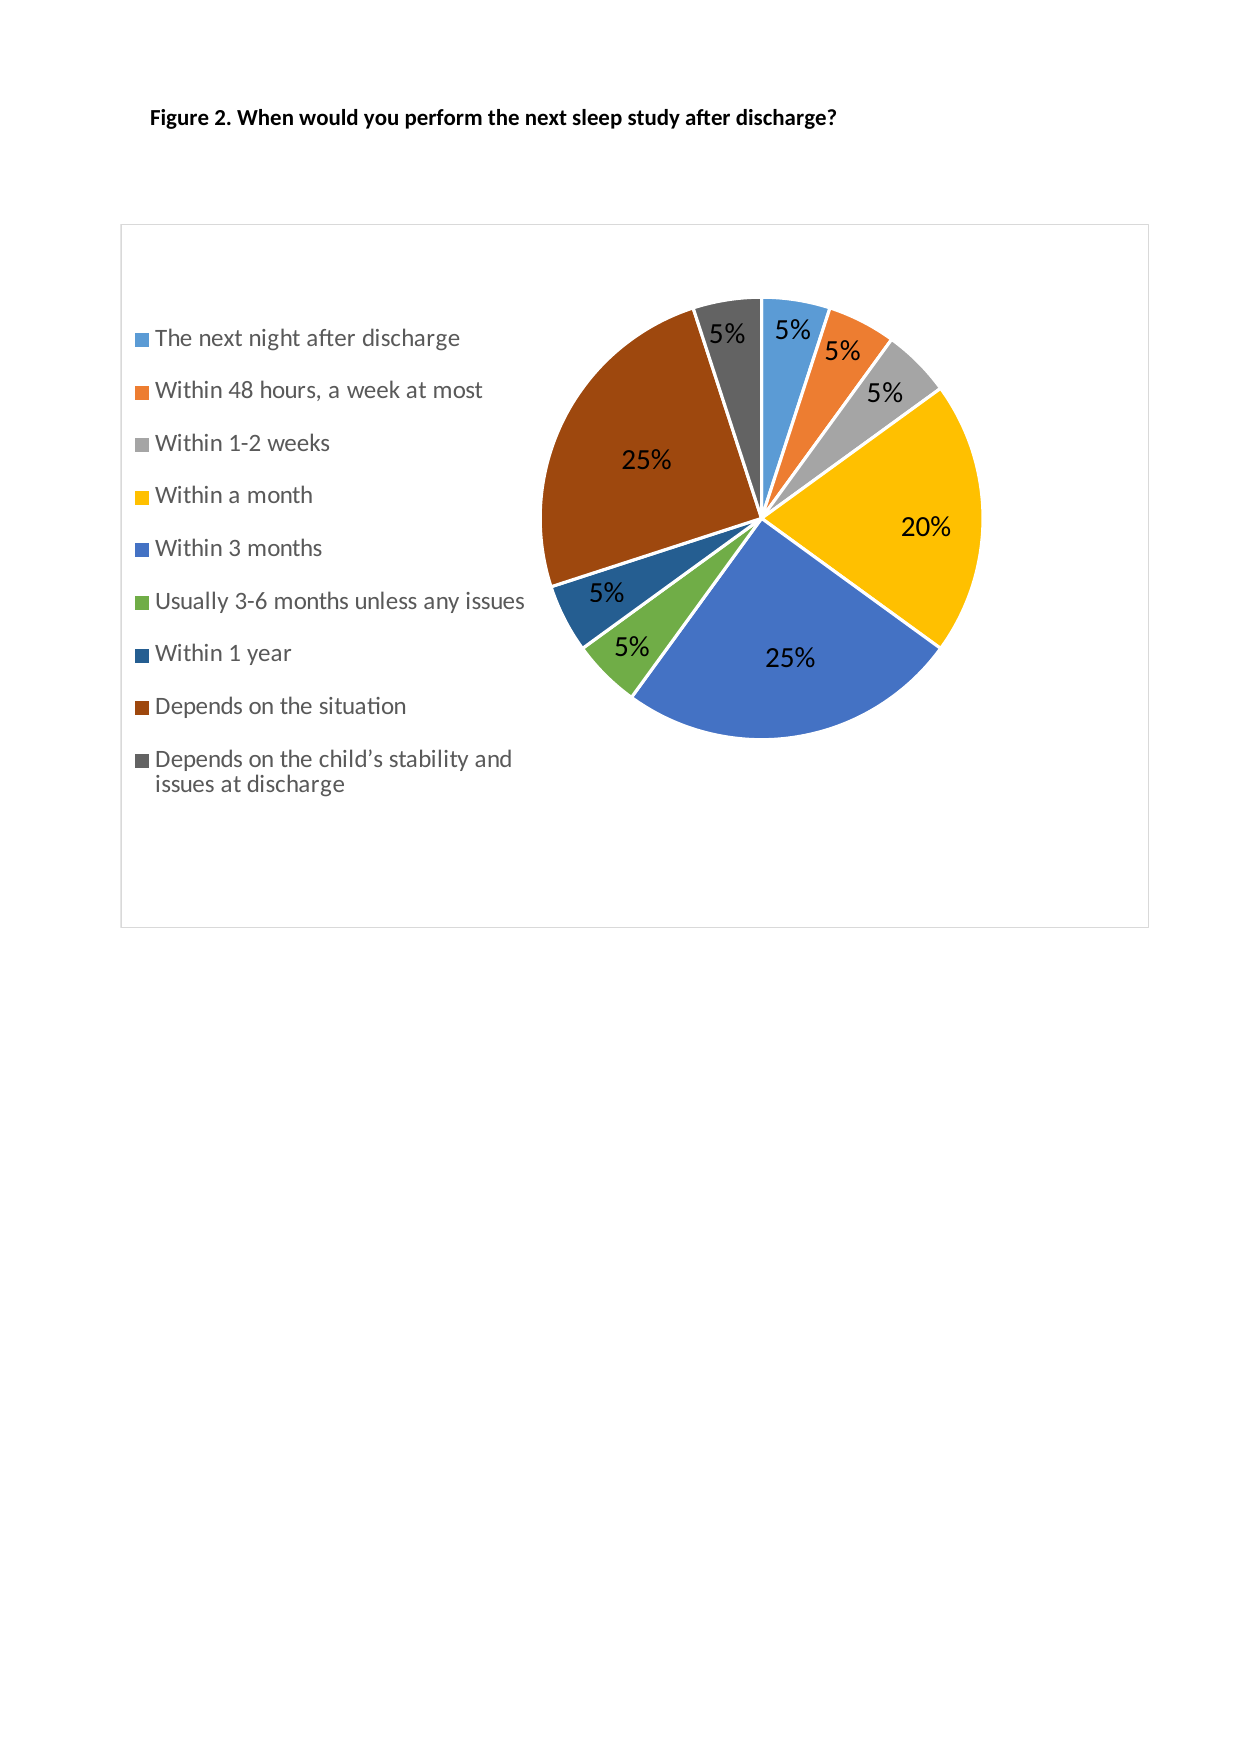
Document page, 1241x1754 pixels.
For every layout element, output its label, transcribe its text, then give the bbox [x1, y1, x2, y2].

text Figure 2. When would you perform the next sleep study after discharge? [150, 103, 1090, 131]
